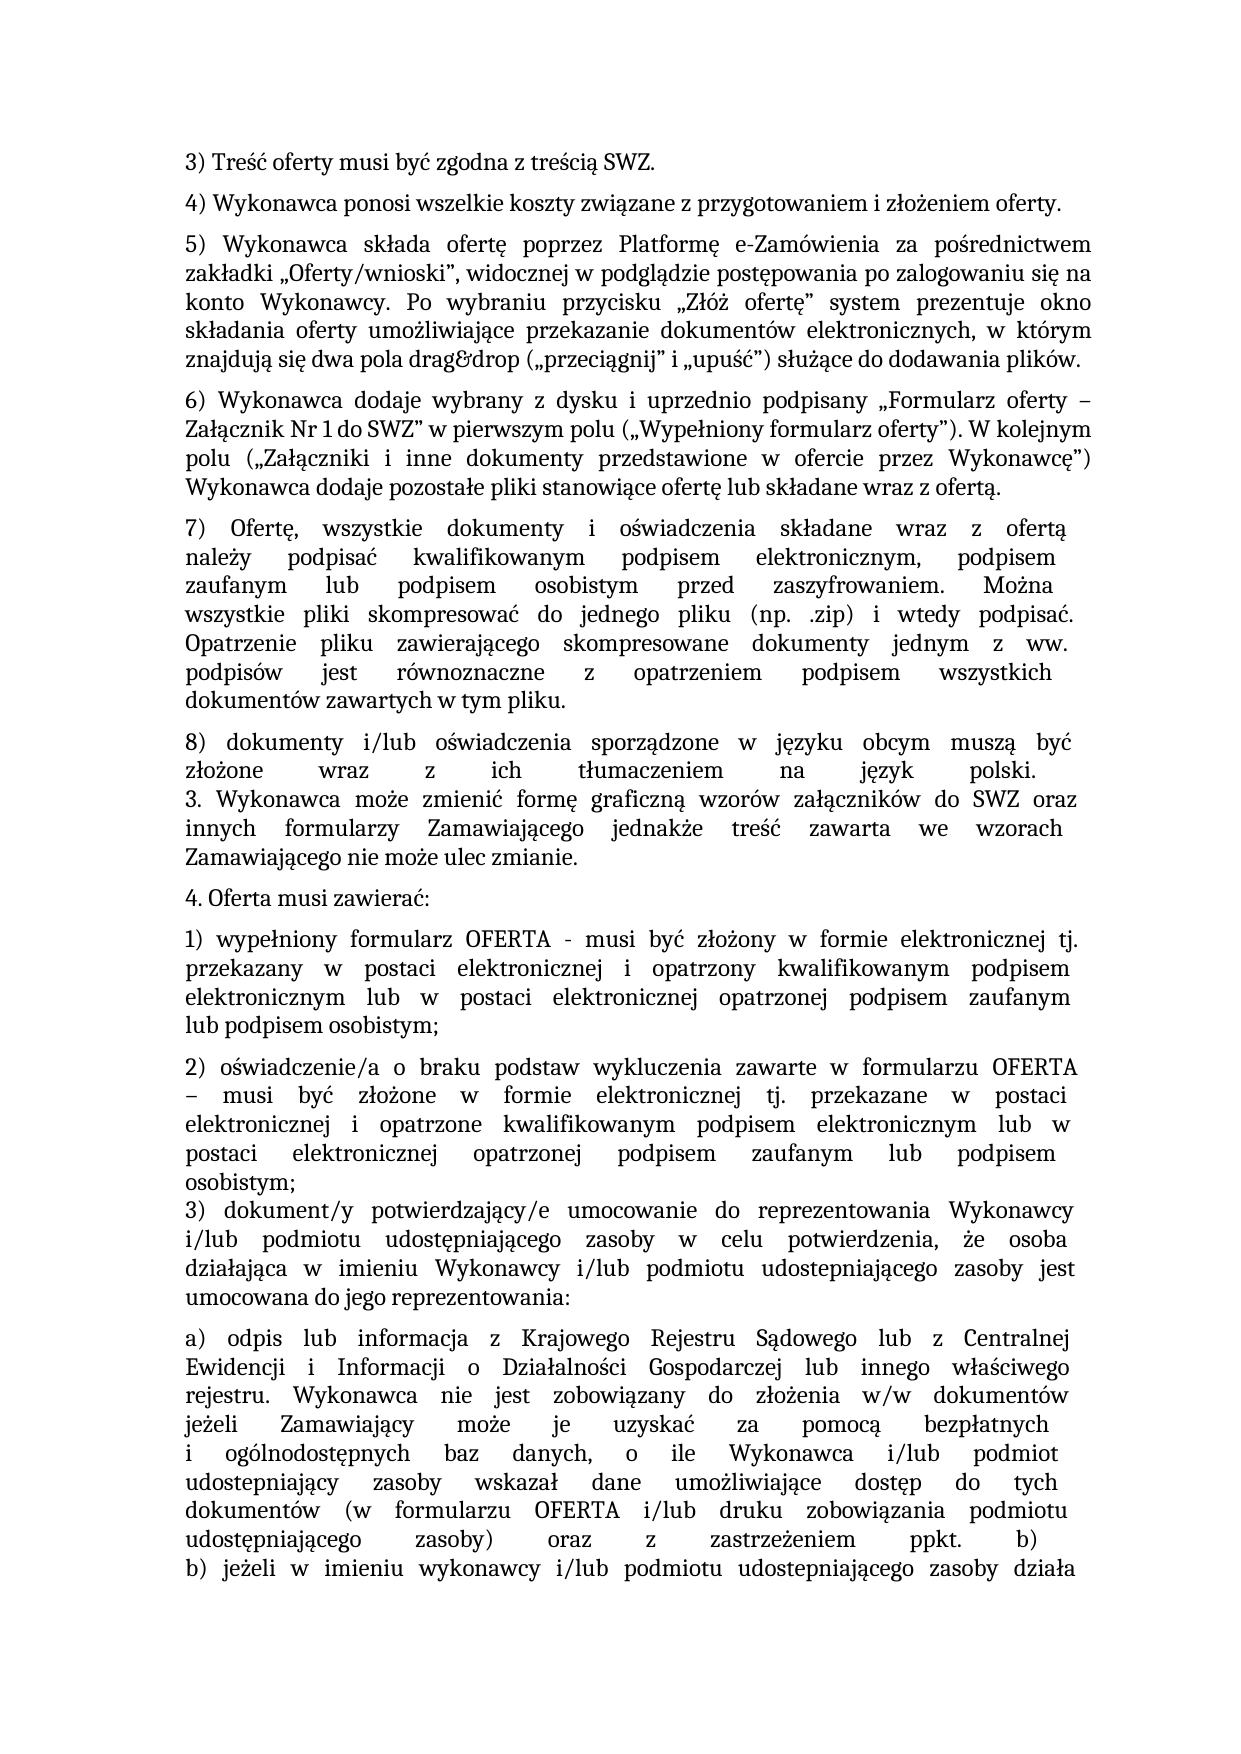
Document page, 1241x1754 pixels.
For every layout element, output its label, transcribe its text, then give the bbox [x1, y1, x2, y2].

text 4) Wykonawca ponosi wszelkie koszty związane z przygotowaniem i złożeniem oferty. [185, 189, 1093, 218]
text 6) Wykonawca dodaje wybrany z dysku i uprzednio podpisany „Formularz oferty – Załącznik Nr 1 do SWZ” w pierwszym polu („Wypełniony formularz oferty”). W kolejnym polu („Załączniki i inne dokumenty przedstawione w ofercie przez Wykonawcę”) Wykonawca dodaje pozostałe pliki stanowiące ofertę lub składane wraz z ofertą. [185, 386, 1093, 501]
text 4. Oferta musi zawierać: [185, 884, 1093, 913]
text 1) wypełniony formularz OFERTA - musi być złożony w formie elektronicznej tj. przekazany w postaci elektronicznej i opatrzony kwalifikowanym podpisem elektronicznym lub w postaci elektronicznej opatrzonej podpisem zaufanym lub podpisem osobistym; [185, 925, 1093, 1040]
text 7) Ofertę, wszystkie dokumenty i oświadczenia składane wraz z ofertą należy podpisać kwalifikowanym podpisem elektronicznym, podpisem zaufanym lub podpisem osobistym przed zaszyfrowaniem. Można wszystkie pliki skompresować do jednego pliku (np. .zip) i wtedy podpisać. Opatrzenie pliku zawierającego skompresowane dokumenty jednym z ww. podpisów jest równoznaczne z opatrzeniem podpisem wszystkich dokumentów zawartych w tym pliku. [185, 514, 1093, 715]
text 3) Treść oferty musi być zgodna z treścią SWZ. [185, 148, 1093, 176]
text 5) Wykonawca składa ofertę poprzez Platformę e-Zamówienia za pośrednictwem zakładki „Oferty/wnioski”, widocznej w podglądzie postępowania po zalogowaniu się na konto Wykonawcy. Po wybraniu przycisku „Złóż ofertę” system prezentuje okno składania oferty umożliwiające przekazanie dokumentów elektronicznych, w którym znajdują się dwa pola drag&drop („przeciągnij” i „upuść”) służące do dodawania plików. [185, 230, 1093, 374]
text 8) dokumenty i/lub oświadczenia sporządzone w języku obcym muszą być złożone wraz z ich tłumaczeniem na język polski. 3. Wykonawca może zmienić formę graficzną wzorów załączników do SWZ oraz innych formularzy Zamawiającego jednakże treść zawarta we wzorach Zamawiającego nie może ulec zmianie. [185, 728, 1093, 871]
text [185, 1324, 1093, 1583]
text 2) oświadczenie/a o braku podstaw wykluczenia zawarte w formularzu OFERTA – musi być złożone w formie elektronicznej tj. przekazane w postaci elektronicznej i opatrzone kwalifikowanym podpisem elektronicznym lub w postaci elektronicznej opatrzonej podpisem zaufanym lub podpisem osobistym; 3) dokument/y potwierdzający/e umocowanie do reprezentowania Wykonawcy i/lub podmiotu udostępniającego zasoby w celu potwierdzenia, że osoba działająca w imieniu Wykonawcy i/lub podmiotu udostepniającego zasoby jest umocowana do jego reprezentowania: [185, 1053, 1093, 1311]
